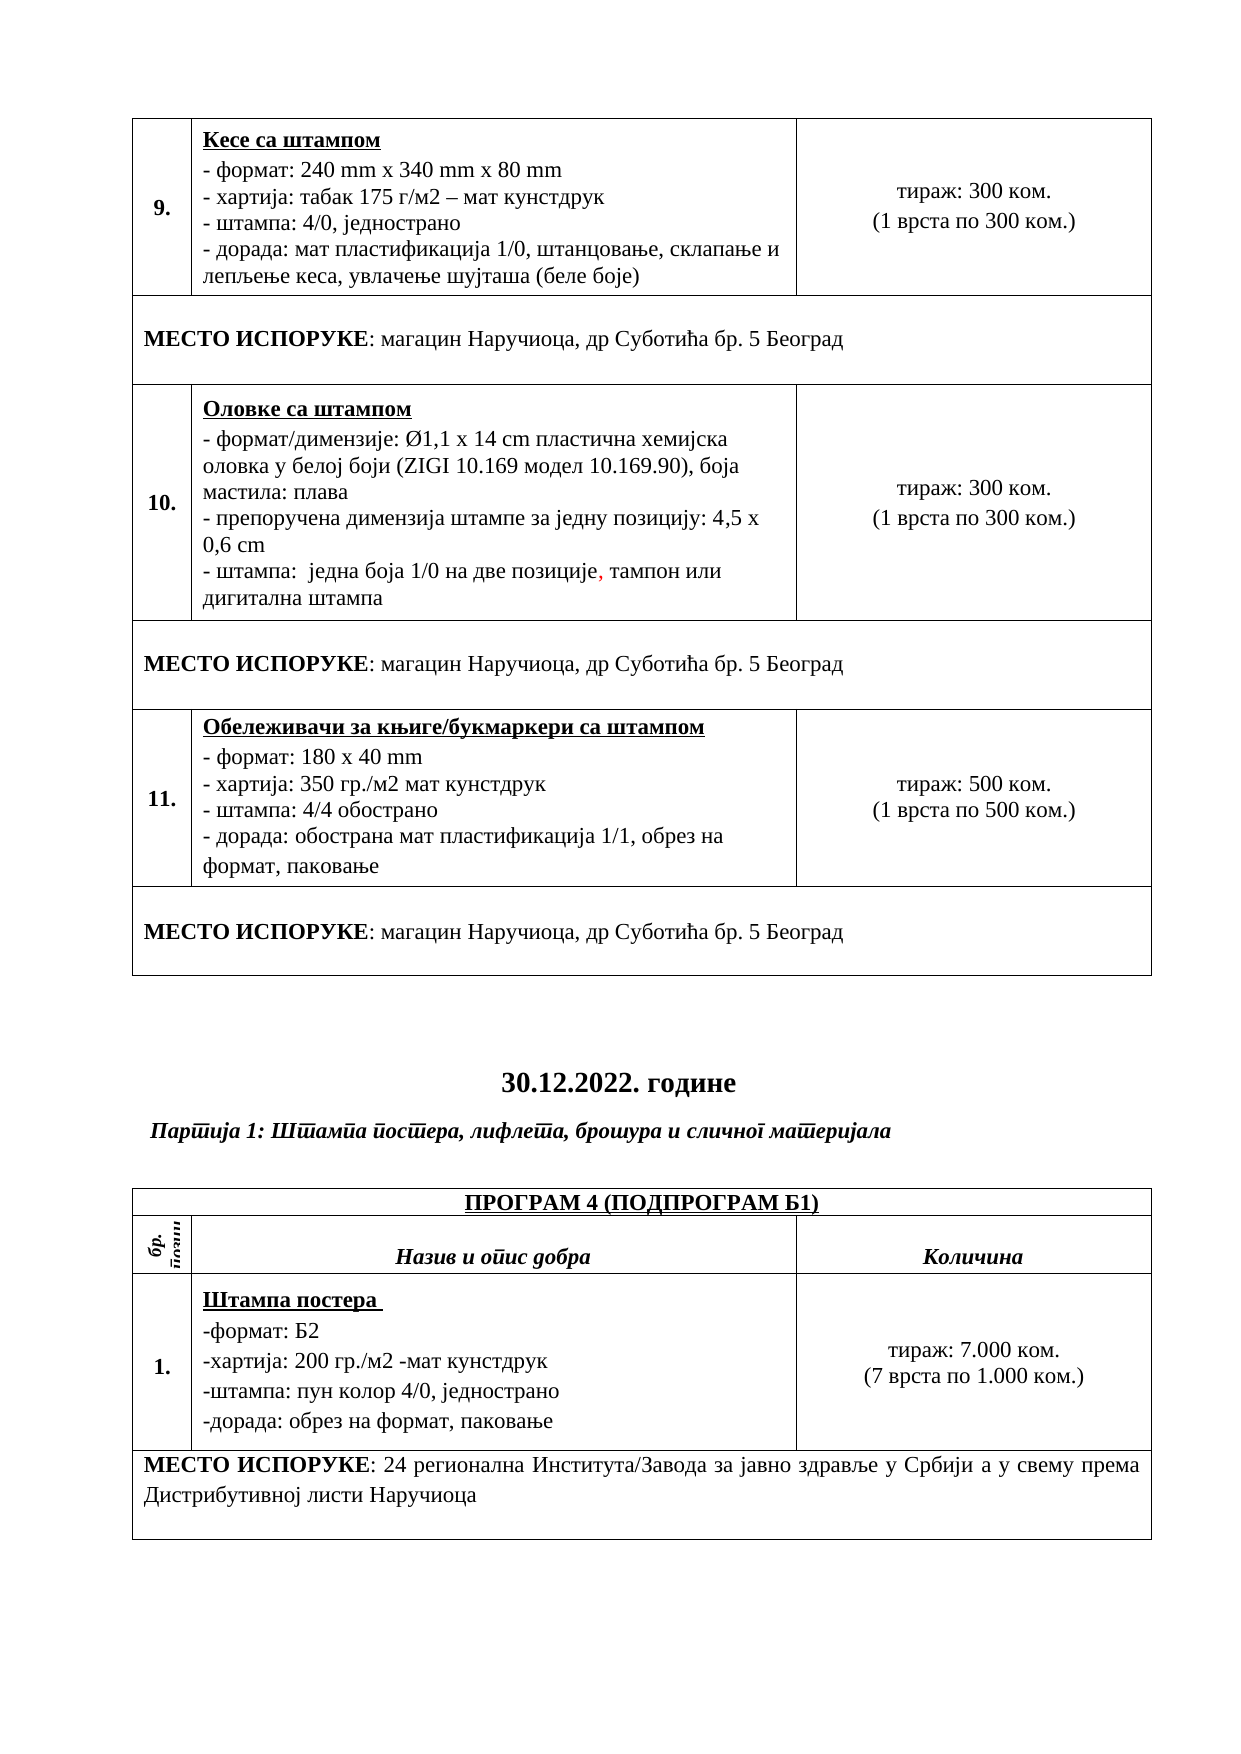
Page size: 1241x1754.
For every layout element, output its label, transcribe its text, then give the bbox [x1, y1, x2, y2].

table_cell 10. [133, 385, 191, 620]
table_cell тираж: 500 ком. (1 врста по 500 ком.) [797, 710, 1151, 886]
text 30.12.2022. године [150, 1065, 1087, 1098]
table_cell 9. [133, 119, 191, 295]
table_header ПРОГРАМ 4 (ПОДПРОГРАМ Б1) [133, 1189, 1151, 1215]
table_cell Обележивачи за књиге/букмаркери са штампом - формат: 180 x 40 mm - хартија: 350 гр./м2 мат кунстдрук - штампа: 4/4 обострано - дорада: обострана мат пластификација 1/1, обрез на формат, паковање [192, 710, 796, 886]
table_cell тираж: 7.000 ком. (7 врстa по 1.000 ком.) [797, 1274, 1151, 1450]
table_cell тираж: 300 ком. (1 врста по 300 ком.) [797, 385, 1151, 620]
table_cell бр. позиције [133, 1216, 191, 1273]
table_cell МЕСТО ИСПОРУКЕ: магацин Наручиоца, др Суботића бр. 5 Београд [133, 621, 1151, 709]
table_cell Назив и опис добра [192, 1216, 796, 1273]
table_cell Оловке са штампом - формат/димензије: Ø1,1 х 14 сm пластична хемијска оловка у белој боји (ZIGI 10.169 модел 10.169.90), боја мастила: плава - препоручена димензија штампе за једну позицију: 4,5 х 0,6 сm - штампа: једна боја 1/0 на две позиције, тампон или дигитална штампа [192, 385, 796, 620]
table_cell Кесе са штампом - формат: 240 mm x 340 mm x 80 mm - хартија: табак 175 г/м2 – мат кунстдрук - штампа: 4/0, једнострано - дорада: мат пластификација 1/0, штанцовање, склапање и лепљење кеса, увлачење шујташа (беле боје) [192, 119, 796, 295]
table_cell 1. [133, 1274, 191, 1450]
table_cell МЕСТО ИСПОРУКЕ: 24 регионална Института/Завода за јавно здравље у Србији а у свему према Дистрибутивној листи Наручиоца [133, 1451, 1151, 1539]
table_cell МЕСТО ИСПОРУКЕ: магацин Наручиоца, др Суботића бр. 5 Београд [133, 887, 1151, 975]
table_cell Количина [797, 1216, 1151, 1273]
table_cell тираж: 300 ком. (1 врста по 300 ком.) [797, 119, 1151, 295]
table_cell 11. [133, 710, 191, 886]
table_cell МЕСТО ИСПОРУКЕ: магацин Наручиоца, др Суботића бр. 5 Београд [133, 296, 1151, 384]
text Партија 1: Штампа постера, лифлета, брошура и сличног материјала [150, 1117, 1087, 1143]
table_cell Штампа постера -формат: Б2 -хартија: 200 гр./м2 -мат кунстдрук -штампа: пун колор 4/0, једнострано -дорада: обрез на формат, паковање [192, 1274, 796, 1450]
